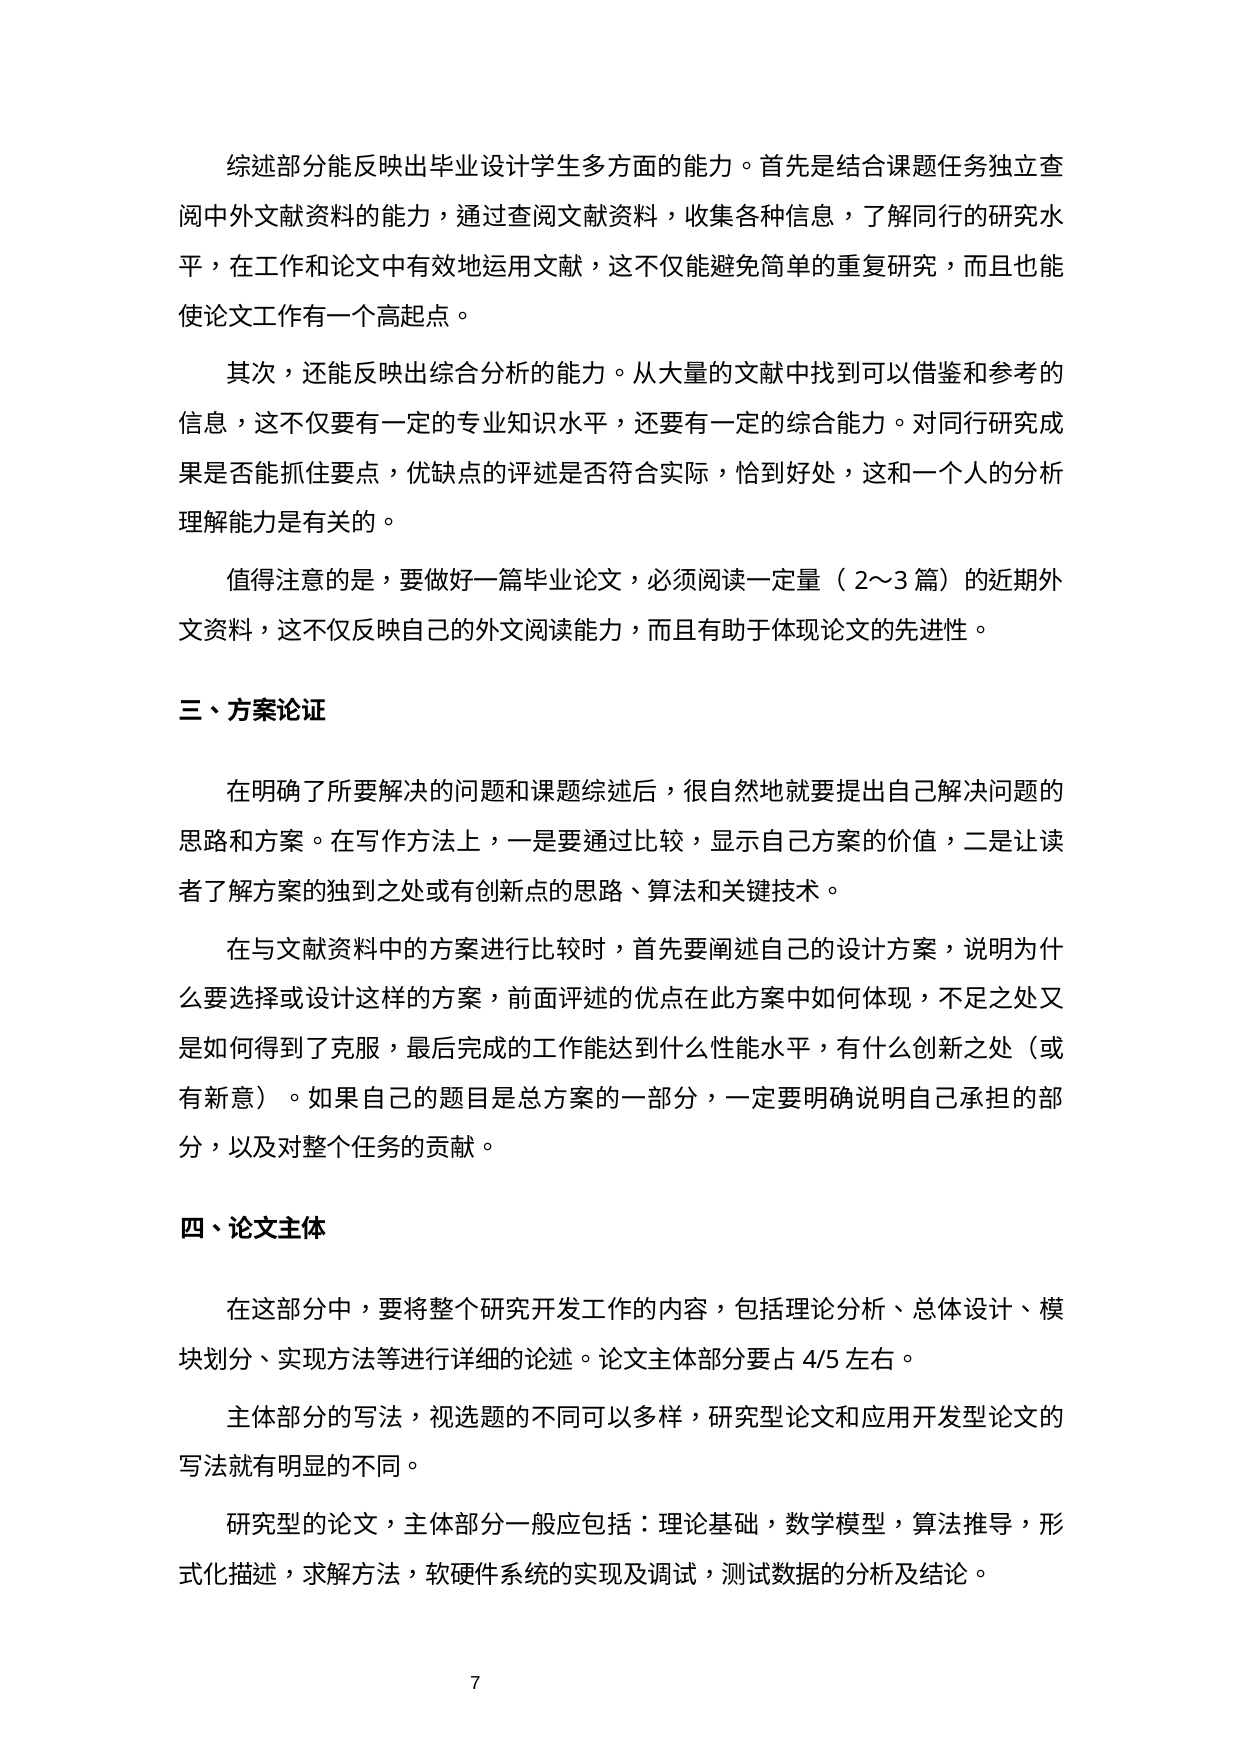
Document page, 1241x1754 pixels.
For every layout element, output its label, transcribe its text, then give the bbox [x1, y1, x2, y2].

text 综述部分能反映出毕业设计学生多方面的能力。首先是结合课题任务独立查阅中外文献资料的能力，通过查阅文献资料，收集各种信息，了解同行的研究水平，在工作和论文中有效地运用文献，这不仅能避免简单的重复研究，而且也能使论文工作有一个高起点。 [178, 149, 1064, 332]
text 在明确了所要解决的问题和课题综述后，很自然地就要提出自己解决问题的思路和方案。在写作方法上，一是要通过比较，显示自己方案的价值，二是让读者了解方案的独到之处或有创新点的思路、算法和关键技术。 [178, 774, 1064, 907]
text 四、论文主体 [180, 1212, 1064, 1243]
text 三、方案论证 [178, 695, 1064, 726]
text 研究型的论文，主体部分一般应包括：理论基础，数学模型，算法推导，形式化描述，求解方法，软硬件系统的实现及调试，测试数据的分析及结论。 [178, 1507, 1064, 1590]
text 在这部分中，要将整个研究开发工作的内容，包括理论分析、总体设计、模块划分、实现方法等进行详细的论述。论文主体部分要占 4/5 左右。 [178, 1292, 1064, 1375]
text 在与文献资料中的方案进行比较时，首先要阐述自己的设计方案，说明为什么要选择或设计这样的方案，前面评述的优点在此方案中如何体现，不足之处又是如何得到了克服，最后完成的工作能达到什么性能水平，有什么创新之处（或有新意）。如果自己的题目是总方案的一部分，一定要明确说明自己承担的部分，以及对整个任务的贡献。 [178, 931, 1064, 1164]
text 其次，还能反映出综合分析的能力。从大量的文献中找到可以借鉴和参考的信息，这不仅要有一定的专业知识水平，还要有一定的综合能力。对同行研究成果是否能抓住要点，优缺点的评述是否符合实际，恰到好处，这和一个人的分析理解能力是有关的。 [178, 356, 1064, 539]
text 主体部分的写法，视选题的不同可以多样，研究型论文和应用开发型论文的写法就有明显的不同。 [178, 1399, 1064, 1483]
text 值得注意的是，要做好一篇毕业论文，必须阅读一定量（ 2～3 篇）的近期外文资料，这不仅反映自己的外文阅读能力，而且有助于体现论文的先进性。 [178, 563, 1064, 647]
